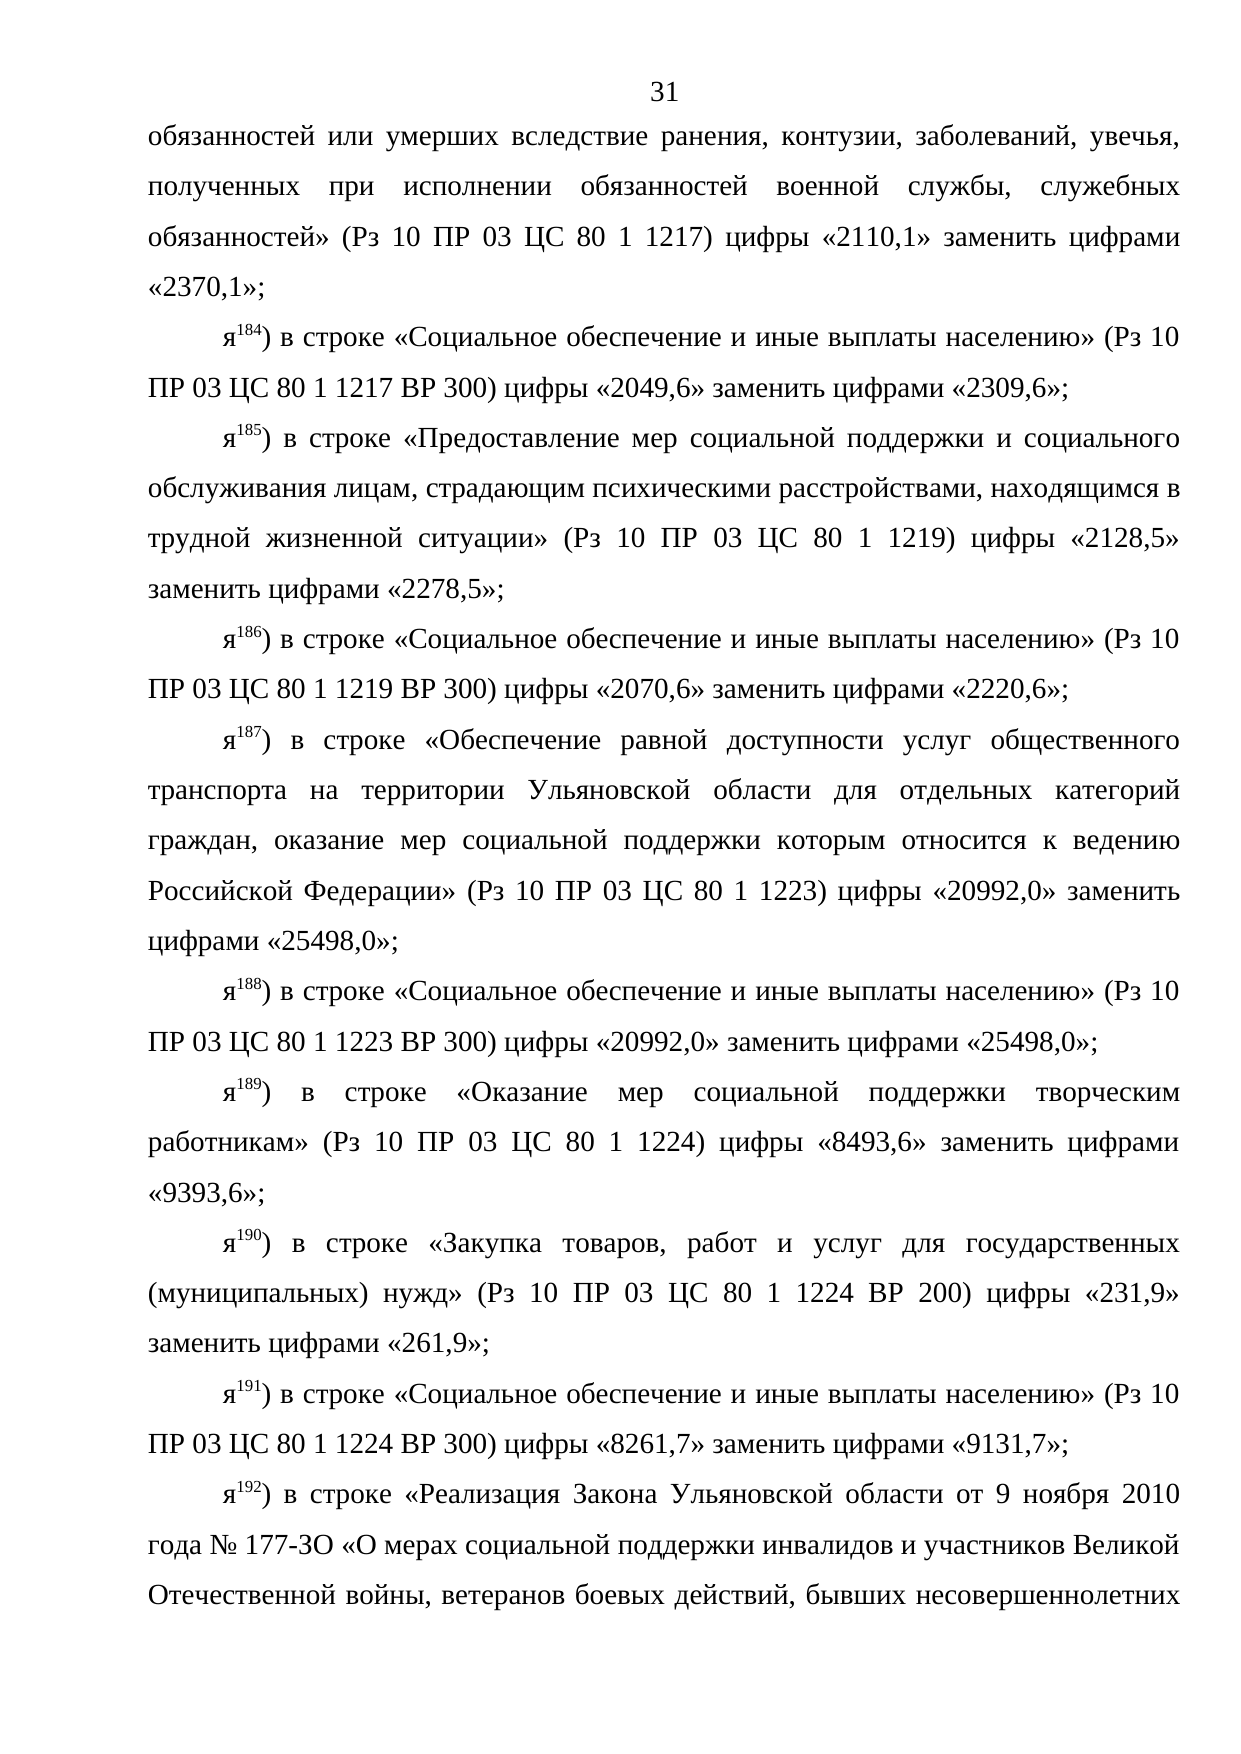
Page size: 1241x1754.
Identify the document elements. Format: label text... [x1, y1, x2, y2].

text я187) в строке «Обеспечение равной доступности услуг общественного транспорта на территории Ульяновской области для отдельных категорий граждан, оказание мер социальной поддержки которым относится к ведению Российской Федерации» (Рз 10 ПР 03 ЦС 80 1 1223) цифры «20992,0» заменить цифрами «25498,0»; [148, 722, 1181, 957]
text я186) в строке «Социальное обеспечение и иные выплаты населению» (Рз 10 ПР 03 ЦС 80 1 1219 ВР 300) цифры «2070,6» заменить цифрами «2220,6»; [148, 621, 1181, 705]
text я191) в строке «Социальное обеспечение и иные выплаты населению» (Рз 10 ПР 03 ЦС 80 1 1224 ВР 300) цифры «8261,7» заменить цифрами «9131,7»; [148, 1376, 1181, 1460]
text я188) в строке «Социальное обеспечение и иные выплаты населению» (Рз 10 ПР 03 ЦС 80 1 1223 ВР 300) цифры «20992,0» заменить цифрами «25498,0»; [148, 973, 1181, 1057]
text я184) в строке «Социальное обеспечение и иные выплаты населению» (Рз 10 ПР 03 ЦС 80 1 1217 ВР 300) цифры «2049,6» заменить цифрами «2309,6»; [148, 319, 1181, 403]
text я185) в строке «Предоставление мер социальной поддержки и социального обслуживания лицам, страдающим психическими расстройствами, находящимся в трудной жизненной ситуации» (Рз 10 ПР 03 ЦС 80 1 1219) цифры «2128,5» заменить цифрами «2278,5»; [148, 420, 1181, 604]
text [148, 118, 1181, 303]
text я189) в строке «Оказание мер социальной поддержки творческим работникам» (Рз 10 ПР 03 ЦС 80 1 1224) цифры «8493,6» заменить цифрами «9393,6»; [148, 1074, 1181, 1208]
text я190) в строке «Закупка товаров, работ и услуг для государственных (муниципальных) нужд» (Рз 10 ПР 03 ЦС 80 1 1224 ВР 200) цифры «231,9» заменить цифрами «261,9»; [148, 1225, 1181, 1359]
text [148, 1477, 1181, 1611]
